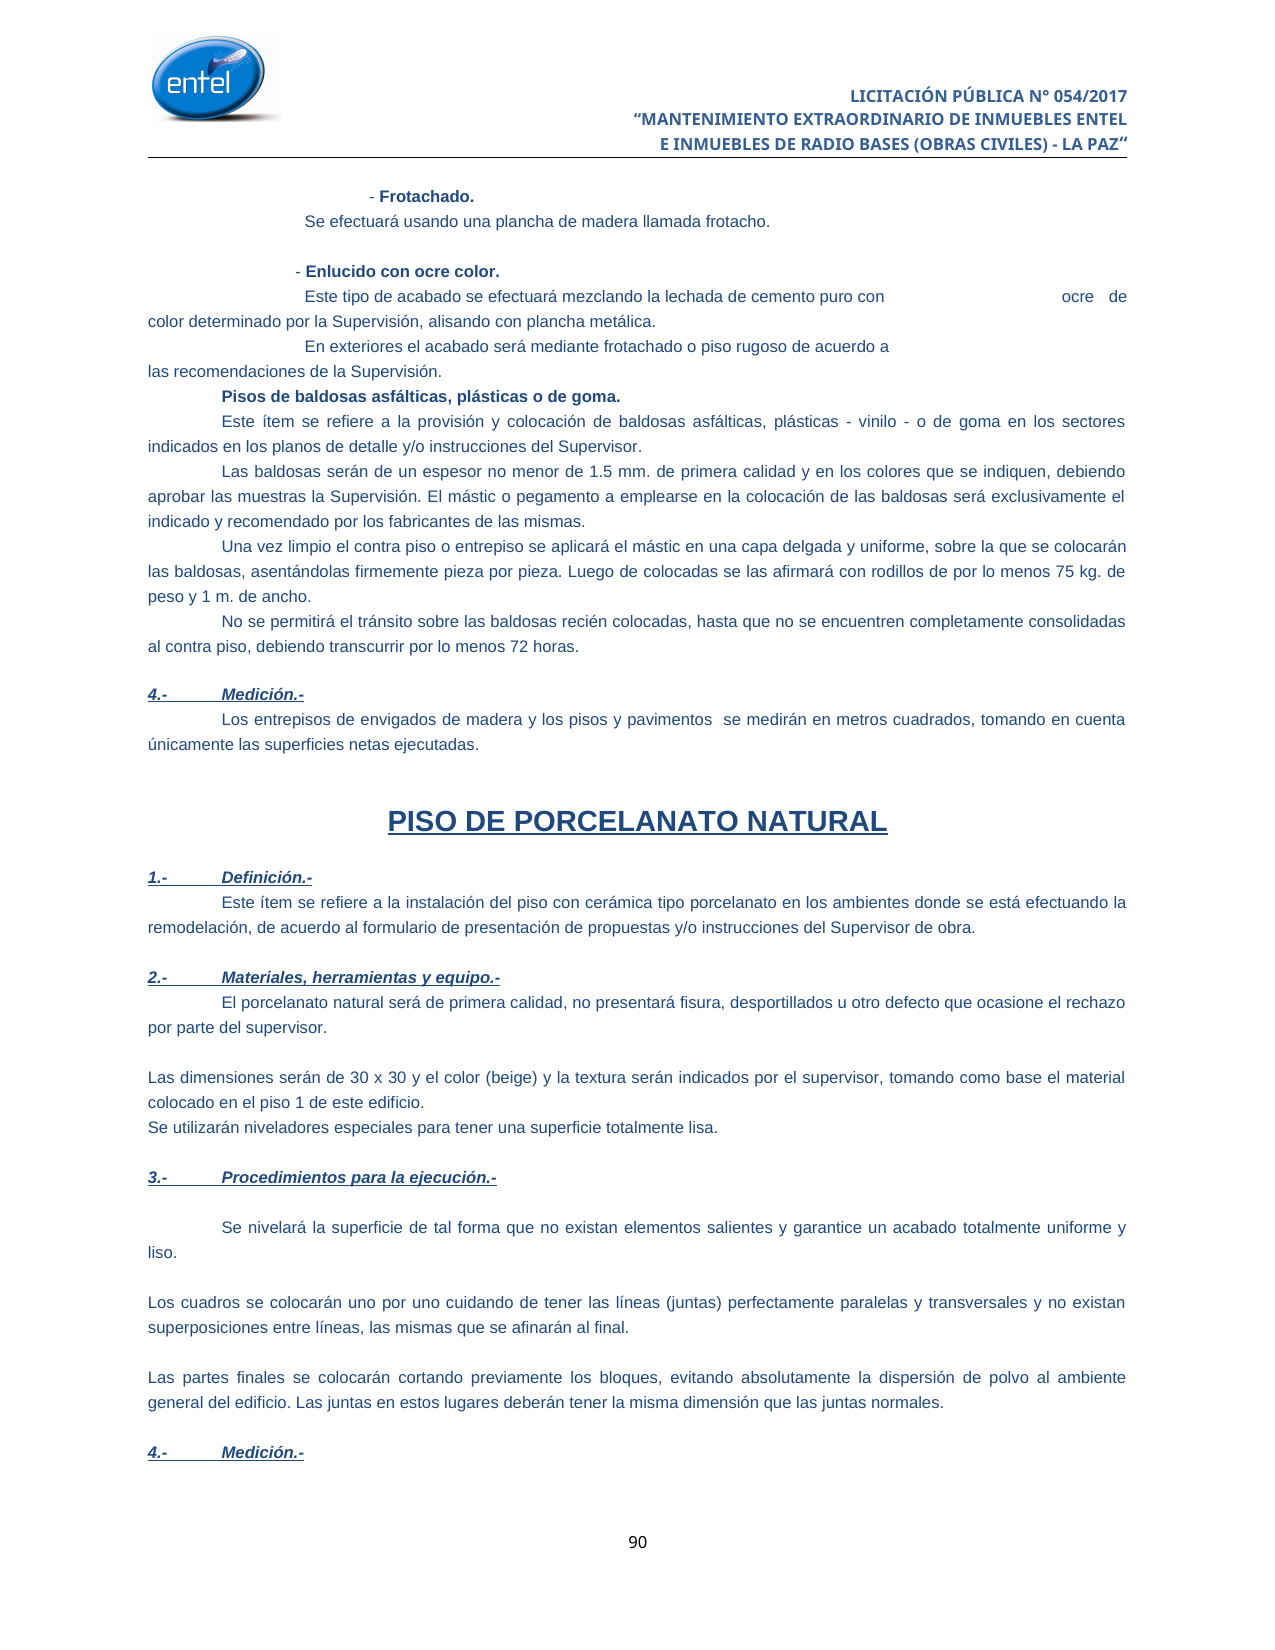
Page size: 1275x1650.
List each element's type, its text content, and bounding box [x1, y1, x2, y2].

text 2.- Materiales, herramientas y equipo.- [148, 962, 1127, 987]
text Las baldosas serán de un espesor no menor de . de primera calidad y en los colores que se indiquen, debiendo aprobar las muestras mástic o pegamento a emplearse en la colocación de las baldosas será exclusivamente el indicado y recomendado por los fabricantes de las mismas. [148, 456, 1127, 531]
text Los cuadros se colocarán uno por uno cuidando de tener las líneas (juntas) perfectamente paralelas y transversales y no existan superposiciones entre líneas, las mismas que se afinarán al final. [148, 1287, 1127, 1337]
text Los entrepisos de envigados de madera y los pisos y pavimentos se medirán en metros cuadrados, tomando en cuenta únicamente las superficies netas ejecutadas. [148, 704, 1127, 754]
text PISO DE PORCELANATO NATURAL [148, 804, 1127, 837]
text Se efectuará usando una plancha de madera llamada frotacho. [148, 206, 1127, 231]
text Las dimensiones serán de 30 x 30 y el color (beige) y la textura serán indicados por el supervisor, tomando como base el material colocado en el piso 1 de este edificio. [148, 1062, 1127, 1112]
text 4.- Medición.- [148, 679, 1127, 704]
text Las partes finales se colocarán cortando previamente los bloques, evitando absolutamente la dispersión de polvo al ambiente general del edificio. Las juntas en estos lugares deberán tener la misma dimensión que las juntas normales. [148, 1362, 1127, 1412]
text Este ítem se refiere a la instalación del piso con cerámica tipo porcelanato en los ambientes donde se está efectuando la remodelación, de acuerdo al formulario de presentación de propuestas y/o instrucciones del Supervisor de obra. [148, 887, 1127, 937]
text 4.- Medición.- [148, 1437, 1127, 1462]
text 1.- Definición.- [148, 862, 1127, 887]
text En exteriores el acabado será mediante frotachado o piso rugoso de acuerdo a las recomendaciones de [148, 331, 1127, 381]
text Este ítem se refiere a la provisión y colocación de baldosas asfálticas, plásticas - vinilo - o de goma en los sectores indicados en los planos de detalle y/o instrucciones del Supervisor. [148, 406, 1127, 456]
text - Enlucido con ocre color. [148, 256, 1127, 281]
text El porcelanato natural será de primera calidad, no presentará fisura, desportillados u otro defecto que ocasione el rechazo por parte del supervisor. [148, 987, 1127, 1037]
text Este tipo de acabado se efectuará mezclando la lechada de cemento puro con ocre de color determinado por la Supervisión, alisando con plancha metálica. [148, 281, 1127, 331]
picture [151, 34, 282, 122]
text 3.- Procedimientos para la ejecución.- [148, 1162, 1127, 1187]
text - Frotachado. [148, 181, 1127, 206]
text Se nivelará la superficie de tal forma que no existan elementos salientes y garantice un acabado totalmente uniforme y liso. [148, 1212, 1127, 1262]
text Una vez limpio el contra piso o entrepiso se aplicará el mástic en una capa delgada y uniforme, sobre la que se colocarán las baldosas, asentándolas firmemente pieza por pieza. Luego de colocadas se las afirmará con rodillos de por lo menos . de peso y . de ancho. [148, 531, 1127, 606]
text Pisos de baldosas asfálticas, plásticas o de goma. [148, 381, 1127, 406]
text No se permitirá el tránsito sobre las baldosas recién colocadas, hasta que no se encuentren completamente consolidadas al contra piso, debiendo transcurrir por lo menos 72 horas. [148, 606, 1127, 656]
text Se utilizarán niveladores especiales para tener una superficie totalmente lisa. [148, 1112, 1127, 1137]
